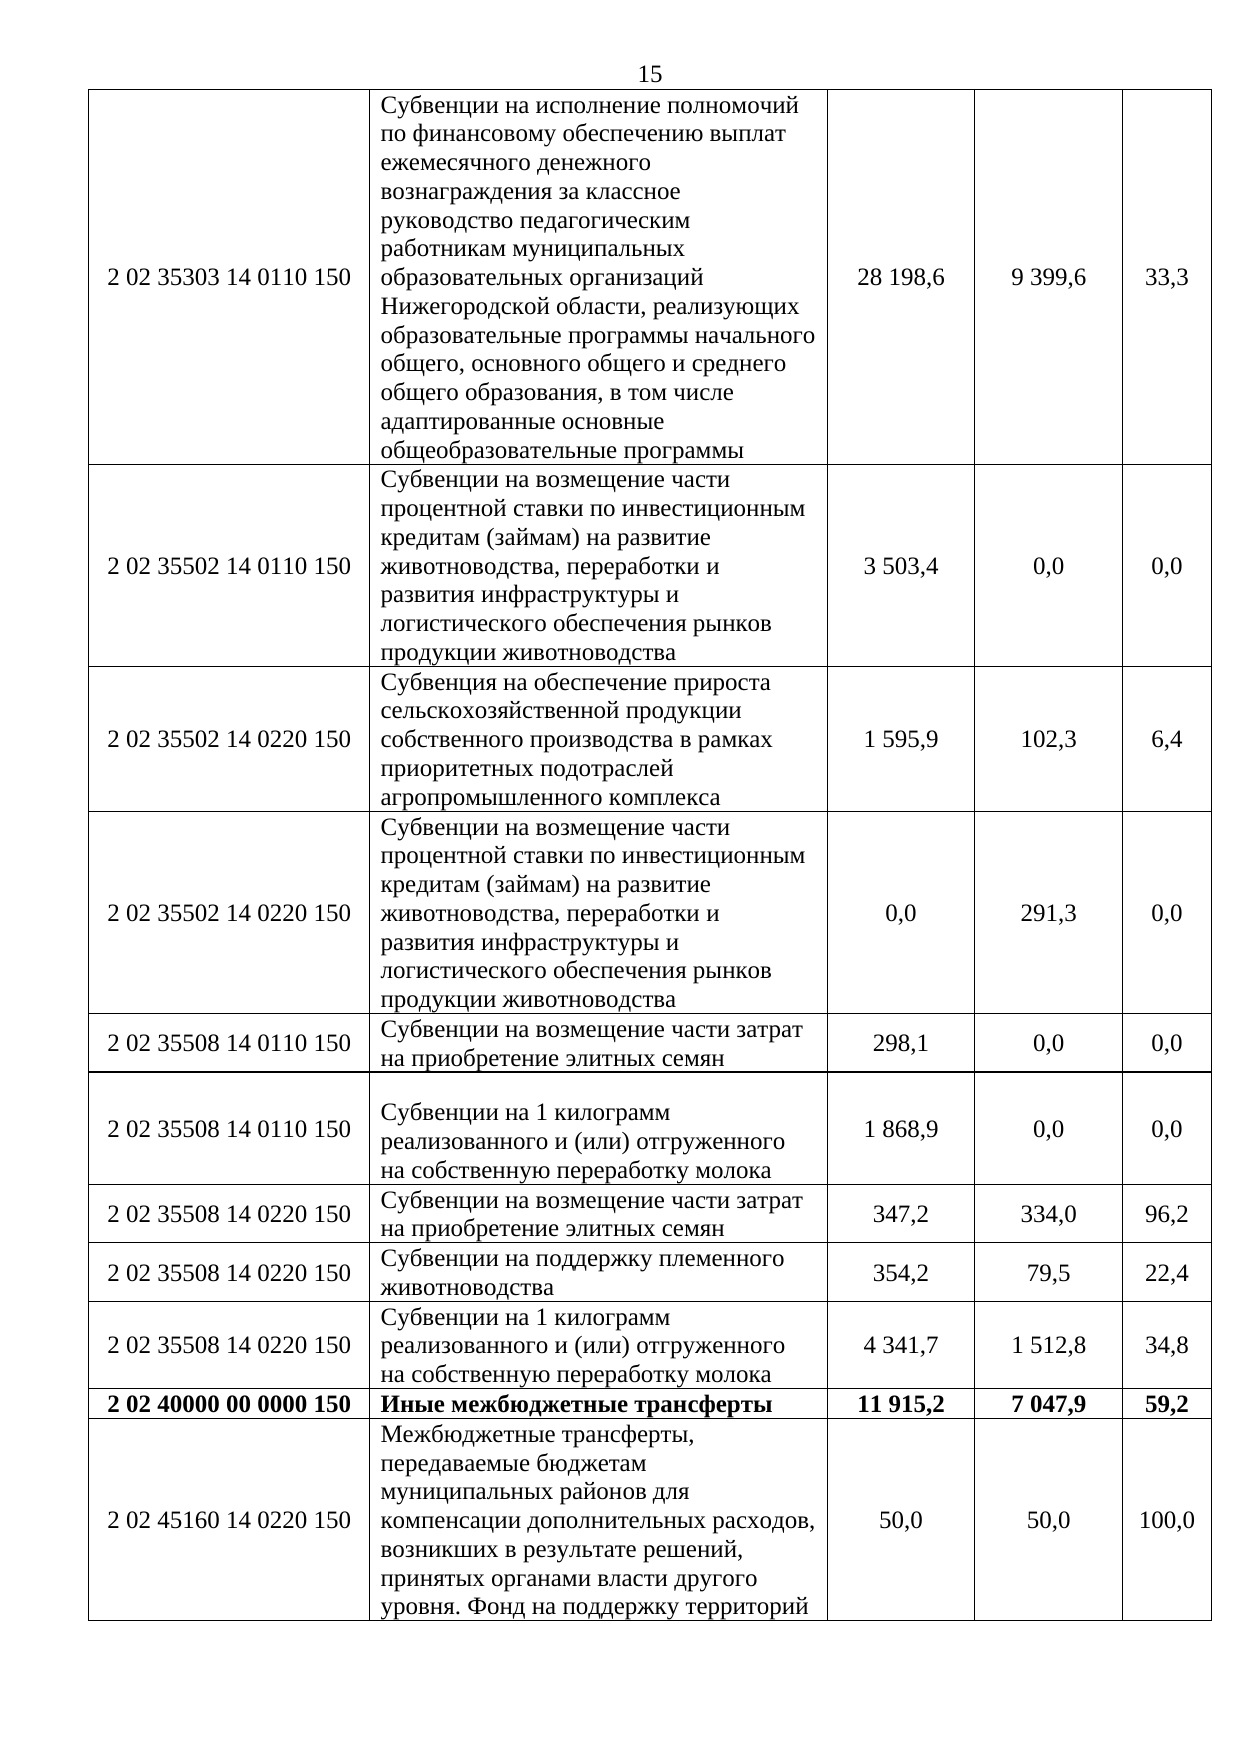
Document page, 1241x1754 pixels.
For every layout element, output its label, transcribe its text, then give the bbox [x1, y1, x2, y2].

table_cell Субвенции на возмещение части затрат на приобретение элитных семян [370, 1185, 827, 1242]
table_cell Субвенции на возмещение части процентной ставки по инвестиционным кредитам (займам) на развитие животноводства, переработки и развития инфраструктуры и логистического обеспечения рынков продукции животноводства [370, 465, 827, 666]
table_cell 354,2 [828, 1243, 974, 1301]
table_cell 33,3 [1123, 90, 1211, 463]
table_cell 100,0 [1123, 1419, 1211, 1620]
table_cell 59,2 [1123, 1389, 1211, 1418]
table_cell 2 02 35508 14 0220 150 [89, 1185, 369, 1242]
table_cell 79,5 [975, 1243, 1122, 1301]
table_cell 2 02 35508 14 0110 150 [89, 1014, 369, 1071]
table_cell 6,4 [1123, 667, 1211, 811]
table_cell Межбюджетные трансферты, передаваемые бюджетам муниципальных районов для компенсации дополнительных расходов, возникших в результате решений, принятых органами власти другого уровня. Фонд на поддержку территорий [370, 1419, 827, 1620]
table_cell 4 341,7 [828, 1302, 974, 1388]
table_cell 0,0 [975, 1073, 1122, 1184]
table_cell 2 02 35508 14 0220 150 [89, 1302, 369, 1388]
table_cell 2 02 35502 14 0220 150 [89, 667, 369, 811]
table_cell Субвенции на исполнение полномочий по финансовому обеспечению выплат ежемесячного денежного вознаграждения за классное руководство педагогическим работникам муниципальных образовательных организаций Нижегородской области, реализующих образовательные программы начального общего, основного общего и среднего общего образования, в том числе адаптированные основные общеобразовательные программы [370, 90, 827, 463]
table_cell Субвенции на возмещение части процентной ставки по инвестиционным кредитам (займам) на развитие животноводства, переработки и развития инфраструктуры и логистического обеспечения рынков продукции животноводства [370, 812, 827, 1013]
table_cell 9 399,6 [975, 90, 1122, 463]
table_cell 11 915,2 [828, 1389, 974, 1418]
table_cell 0,0 [975, 1014, 1122, 1071]
table_cell 298,1 [828, 1014, 974, 1071]
table_cell 102,3 [975, 667, 1122, 811]
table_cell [89, 1419, 369, 1620]
table_cell 50,0 [975, 1419, 1122, 1620]
table_cell 291,3 [975, 812, 1122, 1013]
table_cell Иные межбюджетные трансферты [370, 1389, 827, 1418]
table_cell 50,0 [828, 1419, 974, 1620]
table_cell 0,0 [1123, 465, 1211, 666]
table_cell 1 595,9 [828, 667, 974, 811]
table_cell 347,2 [828, 1185, 974, 1242]
table_cell 96,2 [1123, 1185, 1211, 1242]
table_cell 34,8 [1123, 1302, 1211, 1388]
table_cell 2 02 35502 14 0110 150 [89, 465, 369, 666]
table_cell 0,0 [1123, 812, 1211, 1013]
table_cell 7 047,9 [975, 1389, 1122, 1418]
table_cell 1 512,8 [975, 1302, 1122, 1388]
table_cell 334,0 [975, 1185, 1122, 1242]
table_cell Субвенция на обеспечение прироста сельскохозяйственной продукции собственного производства в рамках приоритетных подотраслей агропромышленного комплекса [370, 667, 827, 811]
table_cell 1 868,9 [828, 1073, 974, 1184]
table_cell 3 503,4 [828, 465, 974, 666]
table_cell 2 02 40000 00 0000 150 [89, 1389, 369, 1418]
table_cell 2 02 35508 14 0220 150 [89, 1243, 369, 1301]
table_cell Субвенции на 1 килограмм реализованного и (или) отгруженного на собственную переработку молока [370, 1073, 827, 1184]
table_cell Субвенции на 1 килограмм реализованного и (или) отгруженного на собственную переработку молока [370, 1302, 827, 1388]
table_cell 2 02 35502 14 0220 150 [89, 812, 369, 1013]
table_cell 28 198,6 [828, 90, 974, 463]
table_cell 0,0 [1123, 1073, 1211, 1184]
table_cell Субвенции на поддержку племенного животноводства [370, 1243, 827, 1301]
table_cell Субвенции на возмещение части затрат на приобретение элитных семян [370, 1014, 827, 1071]
table_cell 0,0 [828, 812, 974, 1013]
table_cell 0,0 [975, 465, 1122, 666]
table_cell 2 02 35303 14 0110 150 [89, 90, 369, 463]
table_cell 0,0 [1123, 1014, 1211, 1071]
table_cell 22,4 [1123, 1243, 1211, 1301]
table_cell 2 02 35508 14 0110 150 [89, 1073, 369, 1184]
